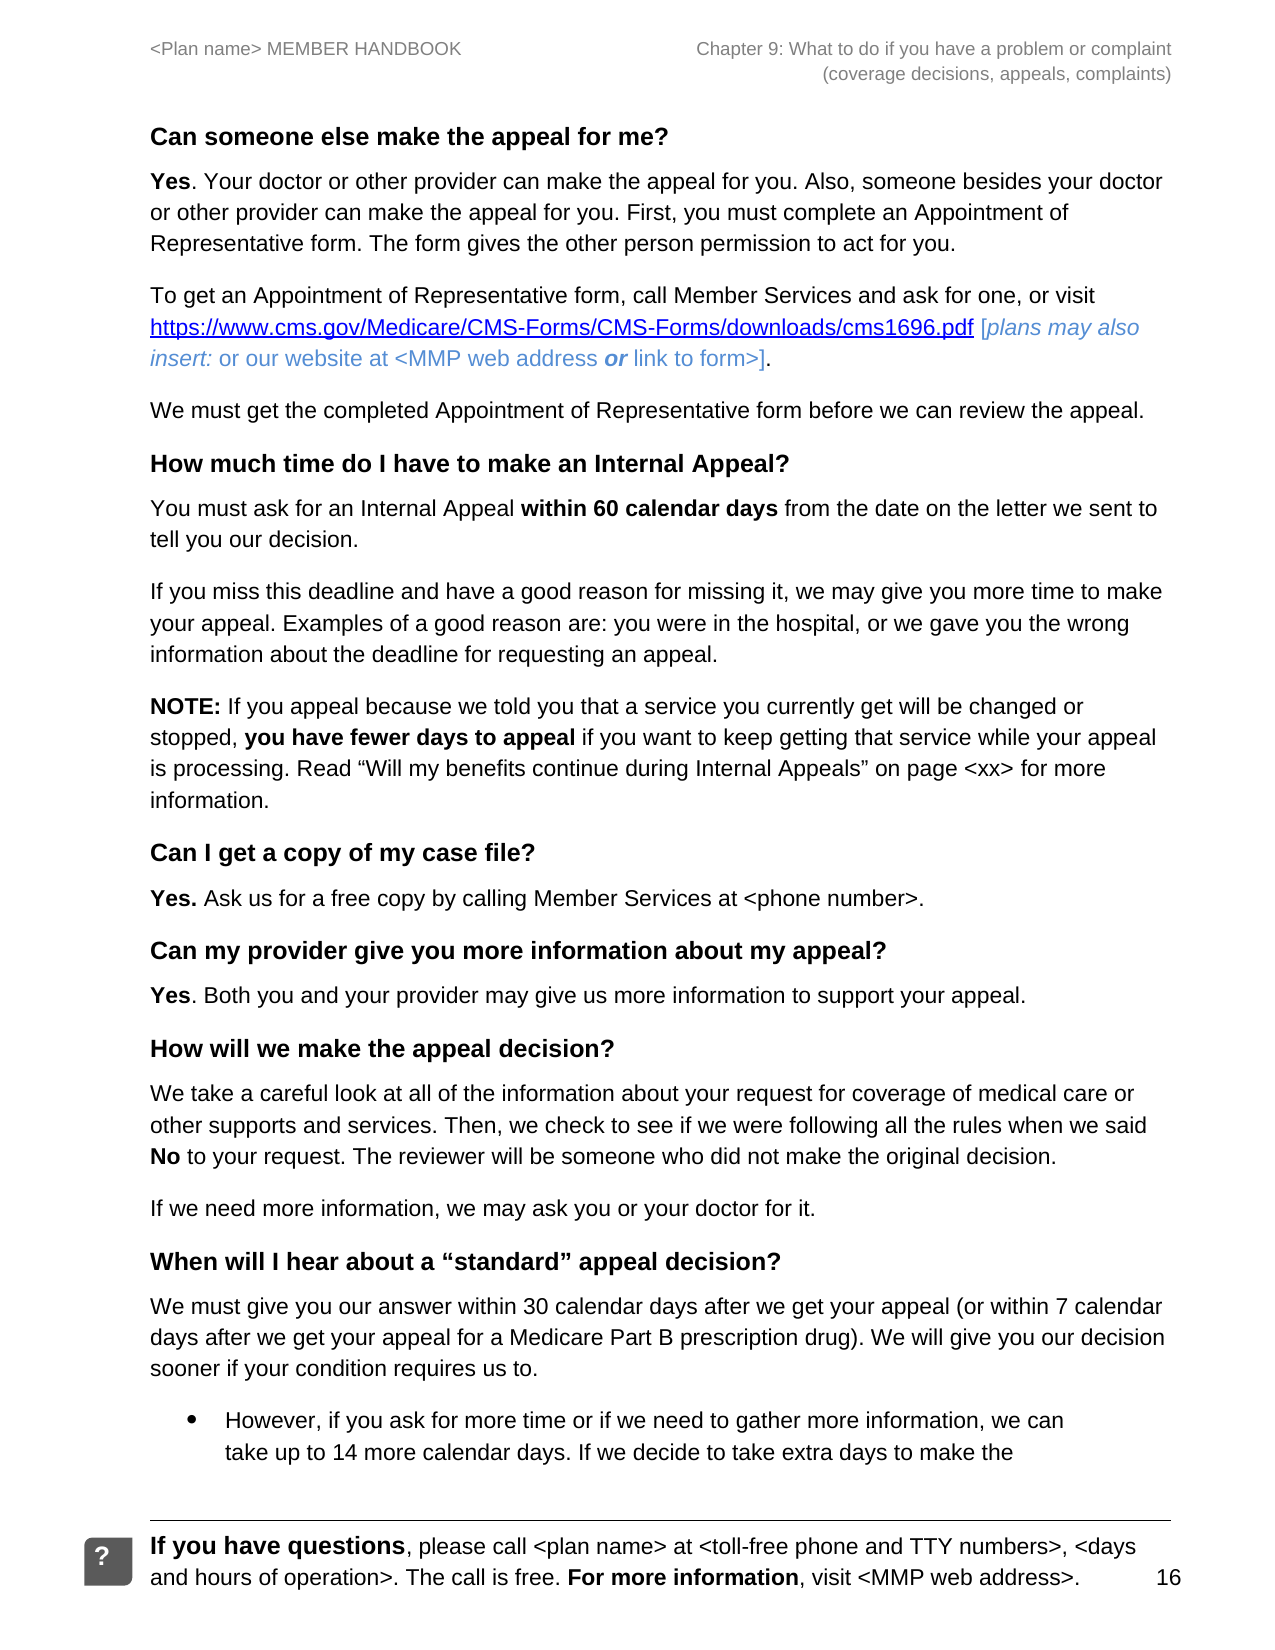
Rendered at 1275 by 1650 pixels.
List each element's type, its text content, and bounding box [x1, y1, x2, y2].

subtitle Can I get a copy of my case file? [150, 835, 1096, 868]
text We take a careful look at all of the information about your request for coverage of medical care or other supports and services. Then, we check to see if we were following all the rules when we said No to your request. The reviewer will be someone who did not make the original decision. [150, 1077, 1171, 1171]
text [187, 1404, 1096, 1466]
text If we need more information, we may ask you or your doctor for it. [150, 1191, 1171, 1223]
text We must give you our answer within 30 calendar days after we get your appeal (or within 7 calendar days after we get your appeal for a Medicare Part B prescription drug). We will give you our decision sooner if your condition requires us to. [150, 1289, 1171, 1383]
text Yes. Your doctor or other provider can make the appeal for you. Also, someone besides your doctor or other provider can make the appeal for you. First, you must complete an Appointment of Representative form. The form gives the other person permission to act for you. [150, 164, 1171, 258]
text Yes. Both you and your provider may give us more information to support your appeal. [150, 979, 1171, 1010]
subtitle Can my provider give you more information about my appeal? [150, 933, 1096, 966]
text If you miss this deadline and have a good reason for missing it, we may give you more time to make your appeal. Examples of a good reason are: you were in the hospital, or we gave you the wrong information about the deadline for requesting an appeal. [150, 575, 1171, 668]
text Yes. Ask us for a free copy by calling Member Services at <phone number>. [150, 881, 1171, 912]
subtitle Can someone else make the appeal for me? [150, 118, 1096, 152]
text To get an Appointment of Representative form, call Member Services and ask for one, or visit https://www.cms.gov/Medicare/CMS-Forms/CMS-Forms/downloads/cms1696.pdf [plans may also insert: or our website at <MMP web address or link to form>]. [150, 279, 1171, 373]
subtitle How much time do I have to make an Internal Appeal? [150, 446, 1096, 479]
list We must get the completed Appointment of Representative form before we can review the appeal. [150, 393, 1171, 425]
subtitle When will I hear about a “standard” appeal decision? [150, 1243, 1096, 1277]
text NOTE: If you appeal because we told you that a service you currently get will be changed or stopped, you have fewer days to appeal if you want to keep getting that service while your appeal is processing. Read “Will my benefits continue during Internal Appeals” on page <xx> for more information. [150, 689, 1171, 814]
text You must ask for an Internal Appeal within 60 calendar days from the date on the letter we sent to tell you our decision. [150, 491, 1171, 554]
subtitle How will we make the appeal decision? [150, 1031, 1096, 1064]
